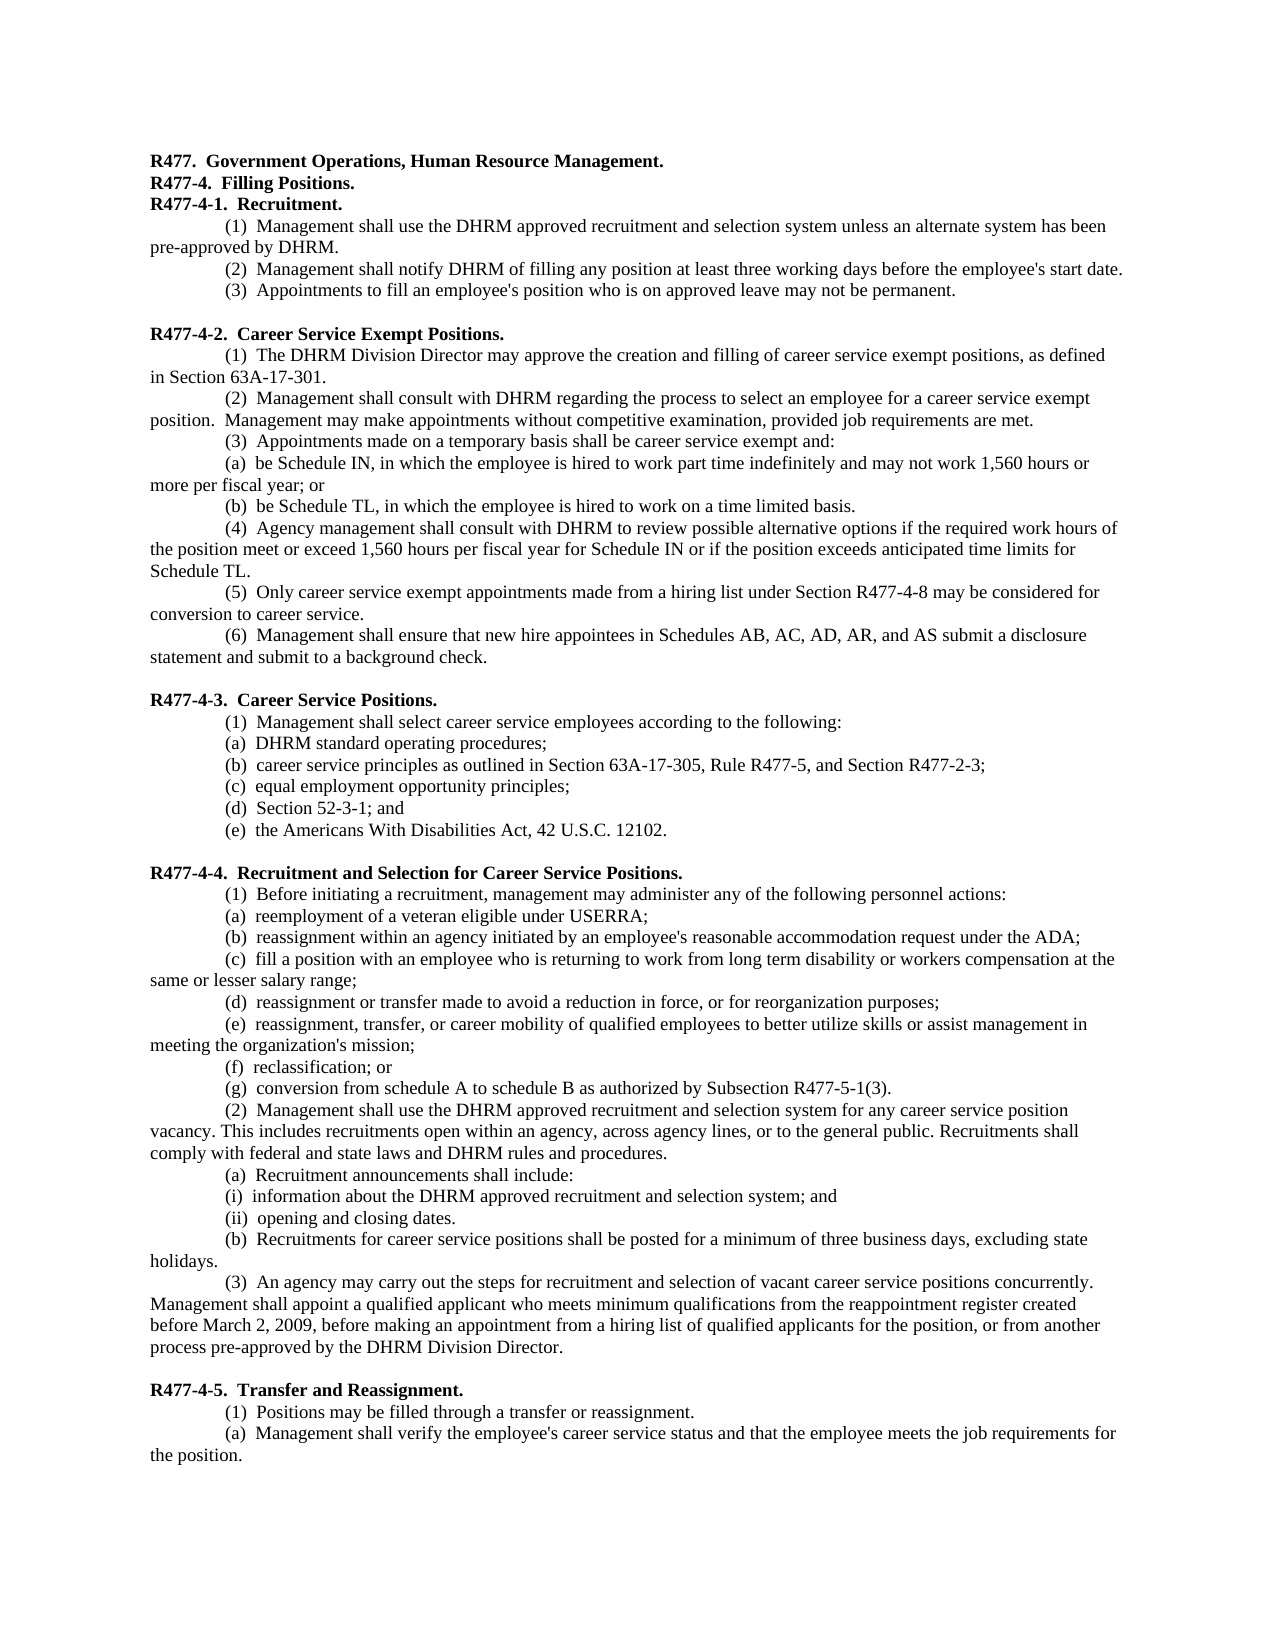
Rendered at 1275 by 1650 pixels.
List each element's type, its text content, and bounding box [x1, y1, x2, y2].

text (a) Recruitment announcements shall include: [150, 1163, 1125, 1185]
text R477-4-3. Career Service Positions. [150, 689, 1125, 711]
text (1) Management shall use the DHRM approved recruitment and selection system unless an alternate system has been pre-approved by DHRM. [150, 215, 1125, 258]
text (b) reassignment within an agency initiated by an employee's reasonable accommodation request under the ADA; [150, 926, 1125, 948]
text (1) Before initiating a recruitment, management may administer any of the following personnel actions: [150, 883, 1125, 905]
text (2) Management shall consult with DHRM regarding the process to select an employee for a career service exempt position. Management may make appointments without competitive examination, provided job requirements are met. [150, 387, 1125, 430]
text (2) Management shall notify DHRM of filling any position at least three working days before the employee's start date. [150, 258, 1125, 279]
text (i) information about the DHRM approved recruitment and selection system; and [150, 1185, 1125, 1207]
text (e) reassignment, transfer, or career mobility of qualified employees to better utilize skills or assist management in meeting the organization's mission; [150, 1012, 1125, 1056]
text (ii) opening and closing dates. [150, 1207, 1125, 1228]
text (f) reclassification; or [150, 1056, 1125, 1077]
text (1) The DHRM Division Director may approve the creation and filling of career service exempt positions, as defined in Section 63A-17-301. [150, 344, 1125, 387]
text (1) Positions may be filled through a transfer or reassignment. [150, 1401, 1125, 1422]
text (6) Management shall ensure that new hire appointees in Schedules AB, AC, AD, AR, and AS submit a disclosure statement and submit to a background check. [150, 624, 1125, 667]
text R477-4-5. Transfer and Reassignment. [150, 1379, 1125, 1401]
text (e) the Americans With Disabilities Act, 42 U.S.C. 12102. [150, 818, 1125, 840]
text (3) Appointments made on a temporary basis shall be career service exempt and: [150, 430, 1125, 452]
text (d) Section 52-3-1; and [150, 797, 1125, 818]
text (c) fill a position with an employee who is returning to work from long term disability or workers compensation at the same or lesser salary range; [150, 948, 1125, 991]
text (c) equal employment opportunity principles; [150, 775, 1125, 797]
text R477. Government Operations, Human Resource Management. [150, 150, 1125, 172]
text (2) Management shall use the DHRM approved recruitment and selection system for any career service position vacancy. This includes recruitments open within an agency, across agency lines, or to the general public. Recruitments shall comply with federal and state laws and DHRM rules and procedures. [150, 1099, 1125, 1163]
text (3) Appointments to fill an employee's position who is on approved leave may not be permanent. [150, 279, 1125, 301]
text (g) conversion from schedule A to schedule B as authorized by Subsection R477-5-1(3). [150, 1077, 1125, 1099]
text (a) Management shall verify the employee's career service status and that the employee meets the job requirements for the position. [150, 1422, 1125, 1465]
text R477-4-1. Recruitment. [150, 193, 1125, 215]
text (b) be Schedule TL, in which the employee is hired to work on a time limited basis. [150, 495, 1125, 517]
text R477-4-2. Career Service Exempt Positions. [150, 322, 1125, 344]
text (3) An agency may carry out the steps for recruitment and selection of vacant career service positions concurrently. Management shall appoint a qualified applicant who meets minimum qualifications from the reappointment register created before March 2, 2009, before making an appointment from a hiring list of qualified applicants for the position, or from another process pre-approved by the DHRM Division Director. [150, 1271, 1125, 1357]
text R477-4. Filling Positions. [150, 172, 1125, 193]
text (5) Only career service exempt appointments made from a hiring list under Section R477-4-8 may be considered for conversion to career service. [150, 581, 1125, 624]
text (b) Recruitments for career service positions shall be posted for a minimum of three business days, excluding state holidays. [150, 1228, 1125, 1271]
text R477-4-4. Recruitment and Selection for Career Service Positions. [150, 862, 1125, 883]
text (1) Management shall select career service employees according to the following: [150, 711, 1125, 732]
text (d) reassignment or transfer made to avoid a reduction in force, or for reorganization purposes; [150, 991, 1125, 1012]
text (4) Agency management shall consult with DHRM to review possible alternative options if the required work hours of the position meet or exceed 1,560 hours per fiscal year for Schedule IN or if the position exceeds anticipated time limits for Schedule TL. [150, 517, 1125, 581]
text (a) reemployment of a veteran eligible under USERRA; [150, 905, 1125, 926]
text (b) career service principles as outlined in Section 63A-17-305, Rule R477-5, and Section R477-2-3; [150, 754, 1125, 775]
text (a) DHRM standard operating procedures; [150, 732, 1125, 754]
text (a) be Schedule IN, in which the employee is hired to work part time indefinitely and may not work 1,560 hours or more per fiscal year; or [150, 452, 1125, 495]
